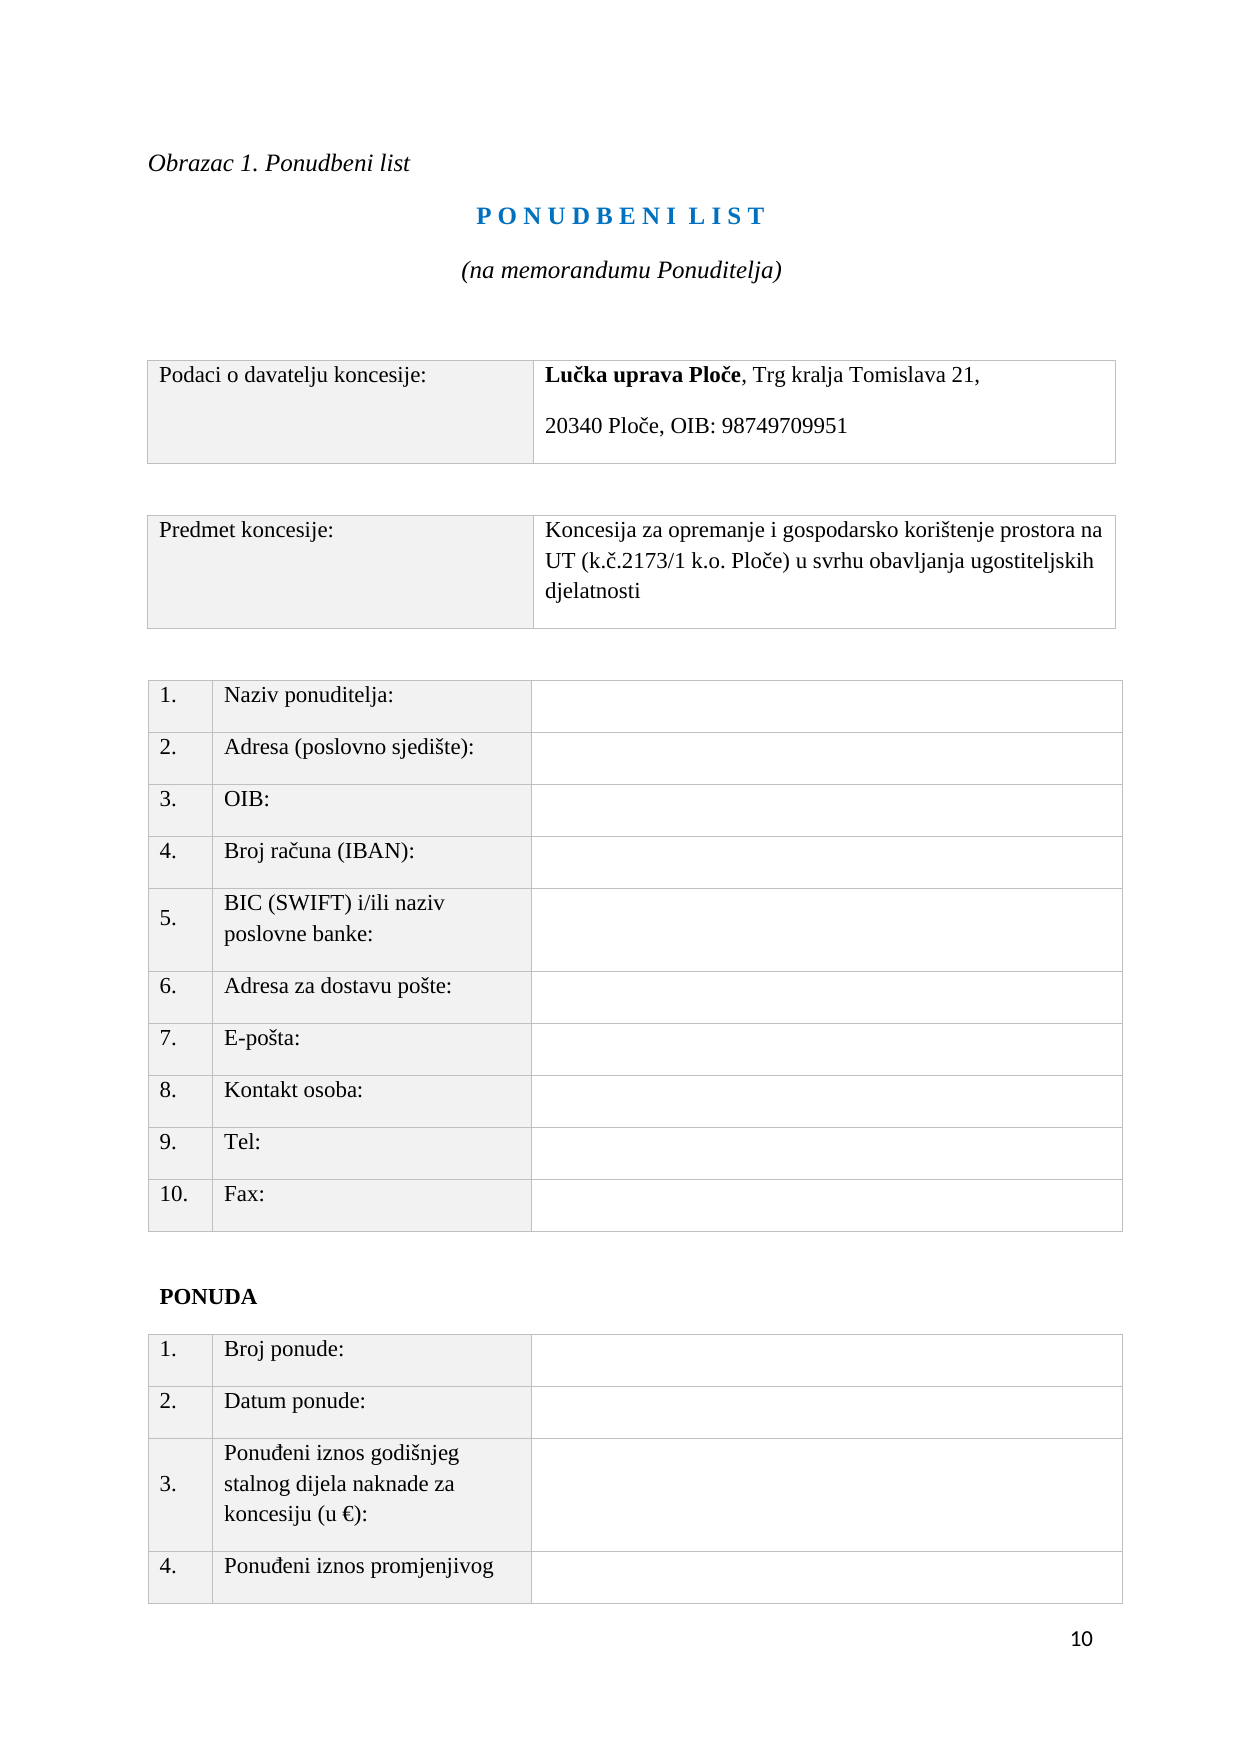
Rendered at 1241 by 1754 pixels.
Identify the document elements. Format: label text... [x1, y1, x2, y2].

table_cell [532, 1439, 1122, 1551]
table_cell [532, 1024, 1122, 1075]
table_header [532, 681, 1122, 732]
table_cell [532, 733, 1122, 784]
table_cell Ponuđeni iznos godišnjeg stalnog dijela naknade za koncesiju (u €): [213, 1439, 531, 1551]
table_cell 1. [149, 1335, 212, 1386]
table_cell [532, 1335, 1122, 1386]
table_cell Broj računa (IBAN): [213, 837, 531, 888]
table_header Predmet koncesije: [148, 516, 533, 628]
table_cell [532, 889, 1122, 971]
table_cell PONUDA [148, 1232, 1122, 1334]
table_header Podaci o davatelju koncesije: [148, 361, 533, 463]
table_cell BIC (SWIFT) i/ili naziv poslovne banke: [213, 889, 531, 971]
table_cell 4. [149, 1552, 212, 1603]
table_cell E-pošta: [213, 1024, 531, 1075]
table_cell [532, 785, 1122, 836]
text Obrazac 1. Ponudbeni list [148, 148, 1093, 176]
table_header Lučka uprava Ploče, Trg kralja Tomislava 21, 20340 Ploče, OIB: 98749709951 [534, 361, 1115, 463]
table_cell Broj ponude: [213, 1335, 531, 1386]
table_cell 10. [149, 1180, 212, 1231]
table_cell 8. [149, 1076, 212, 1127]
table_header 1. [149, 681, 212, 732]
table_cell [532, 837, 1122, 888]
table_cell [532, 1128, 1122, 1179]
table_cell [532, 1552, 1122, 1603]
table_cell 4. [149, 837, 212, 888]
table_cell 2. [149, 1387, 212, 1438]
table_cell 3. [149, 1439, 212, 1551]
table_cell 6. [149, 972, 212, 1023]
table_cell 5. [149, 889, 212, 971]
table_cell Kontakt osoba: [213, 1076, 531, 1127]
table_cell Adresa (poslovno sjedište): [213, 733, 531, 784]
table_header Koncesija za opremanje i gospodarsko korištenje prostora na UT (k.č.2173/1 k.o. Ploče) u svrhu obavljanja ugostiteljskih djelatnosti [534, 516, 1115, 628]
table_cell Tel: [213, 1128, 531, 1179]
table_cell 9. [149, 1128, 212, 1179]
table_cell 2. [149, 733, 212, 784]
table_cell OIB: [213, 785, 531, 836]
text (na memorandumu Ponuditelja) [148, 255, 1098, 284]
table_cell [532, 972, 1122, 1023]
table_cell 7. [149, 1024, 212, 1075]
table_cell 3. [149, 785, 212, 836]
table_cell [532, 1180, 1122, 1231]
text P O N U D B E N I L I S T [148, 201, 1093, 230]
table_header Naziv ponuditelja: [213, 681, 531, 732]
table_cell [213, 1552, 531, 1603]
table_cell Fax: [213, 1180, 531, 1231]
table_cell Datum ponude: [213, 1387, 531, 1438]
table_cell [532, 1076, 1122, 1127]
table_cell [532, 1387, 1122, 1438]
table_cell Adresa za dostavu pošte: [213, 972, 531, 1023]
